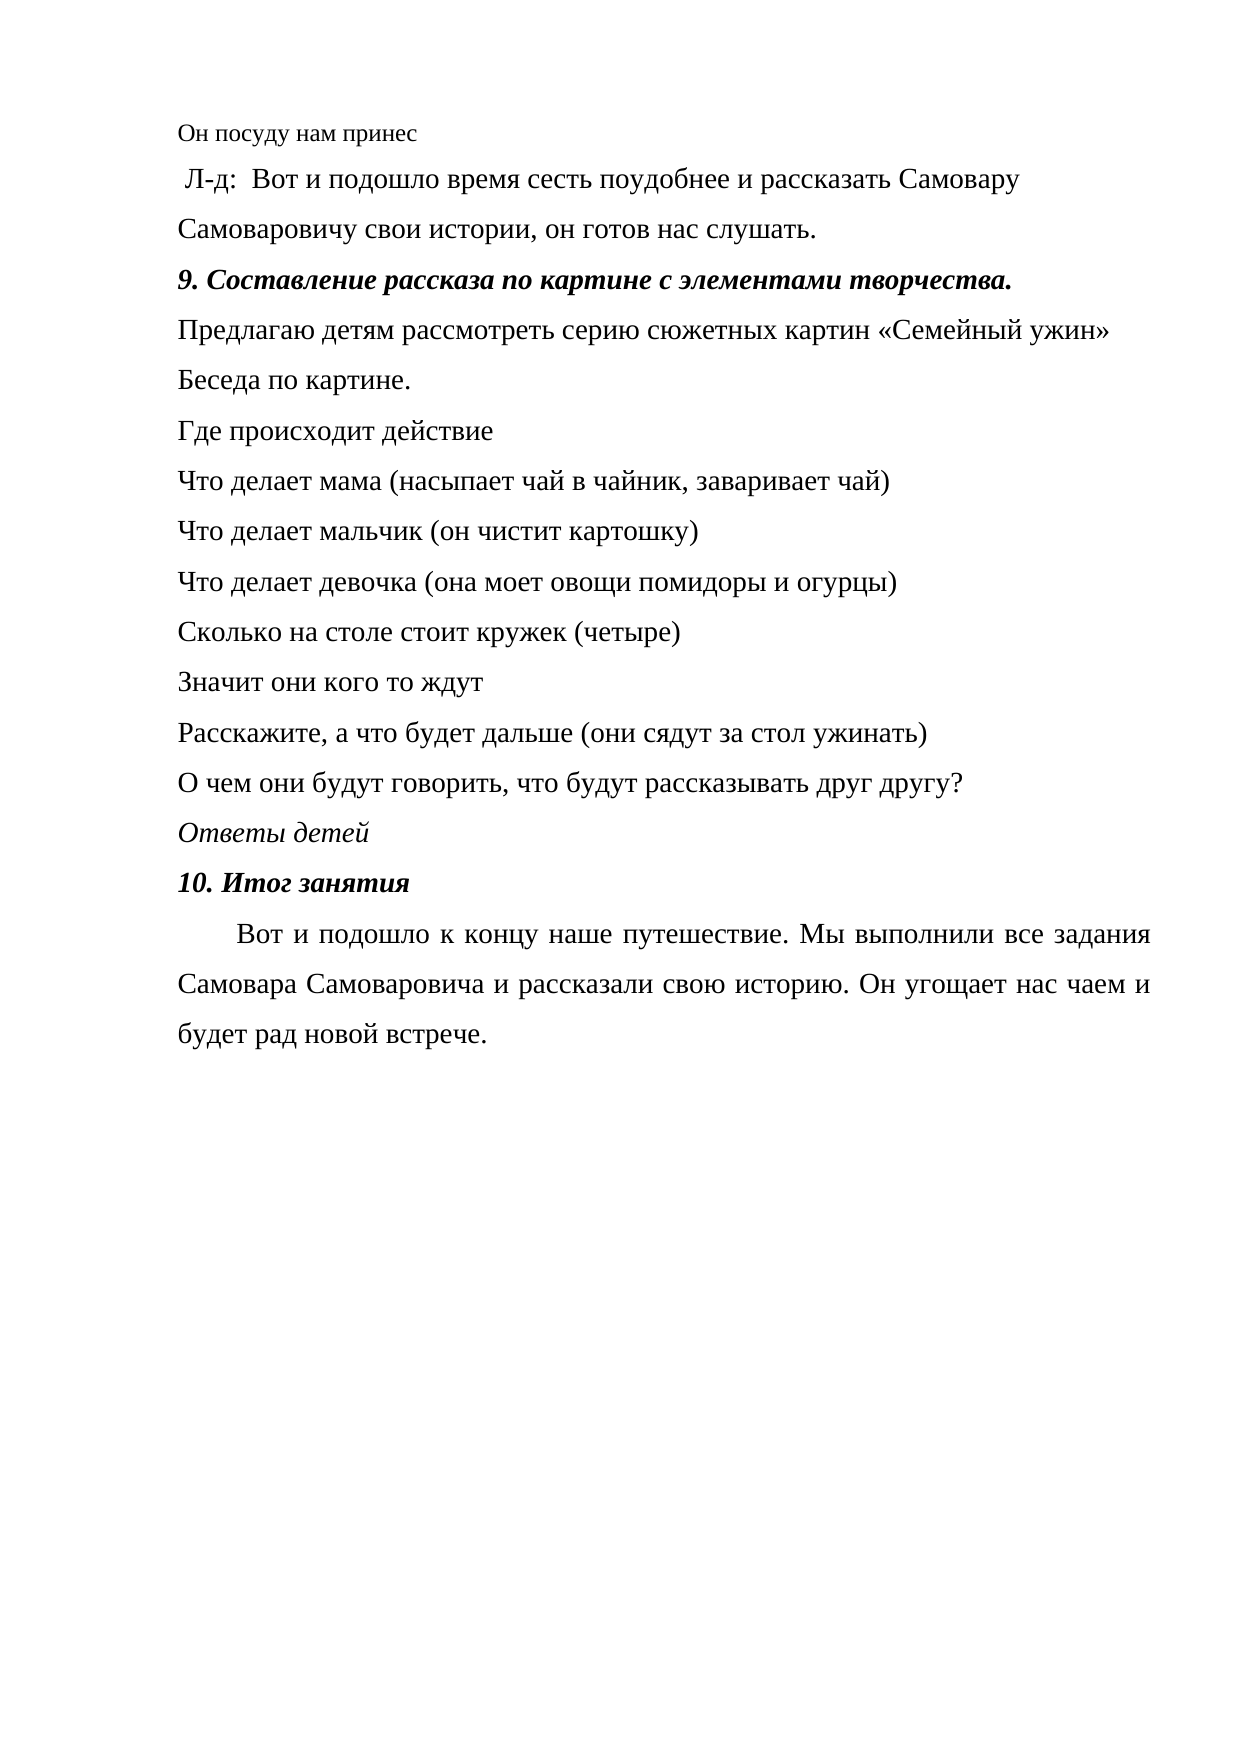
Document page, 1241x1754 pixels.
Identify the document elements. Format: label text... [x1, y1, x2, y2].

text Предлагаю детям рассмотреть серию сюжетных картин «Семейный ужин» [177, 312, 1152, 346]
text Что делает девочка (она моет овощи помидоры и огурцы) [177, 564, 1152, 597]
text 9. Составление рассказа по картине с элементами творчества. [177, 262, 1152, 295]
text 10. Итог занятия [177, 866, 1152, 899]
text Значит они кого то ждут [177, 664, 1152, 698]
text О чем они будут говорить, что будут рассказывать друг другу? [177, 765, 1152, 798]
text Он посуду нам принес [177, 118, 1152, 147]
text Что делает мальчик (он чистит картошку) [177, 513, 1152, 547]
text Что делает мама (насыпает чай в чайник, заваривает чай) [177, 463, 1152, 497]
text Сколько на столе стоит кружек (четыре) [177, 614, 1152, 648]
text Ответы детей [177, 815, 1152, 849]
text Л-д: Вот и подошло время сесть поудобнее и рассказать Самовару Самоваровичу свои истории, он готов нас слушать. [177, 161, 1152, 245]
text Где происходит действие [177, 413, 1152, 446]
text Расскажите, а что будет дальше (они сядут за стол ужинать) [177, 715, 1152, 748]
text Вот и подошло к концу наше путешествие. Мы выполнили все задания Самовара Самоваровича и рассказали свою историю. Он угощает нас чаем и будет рад новой встрече. [177, 916, 1152, 1050]
text Беседа по картине. [177, 362, 1152, 396]
